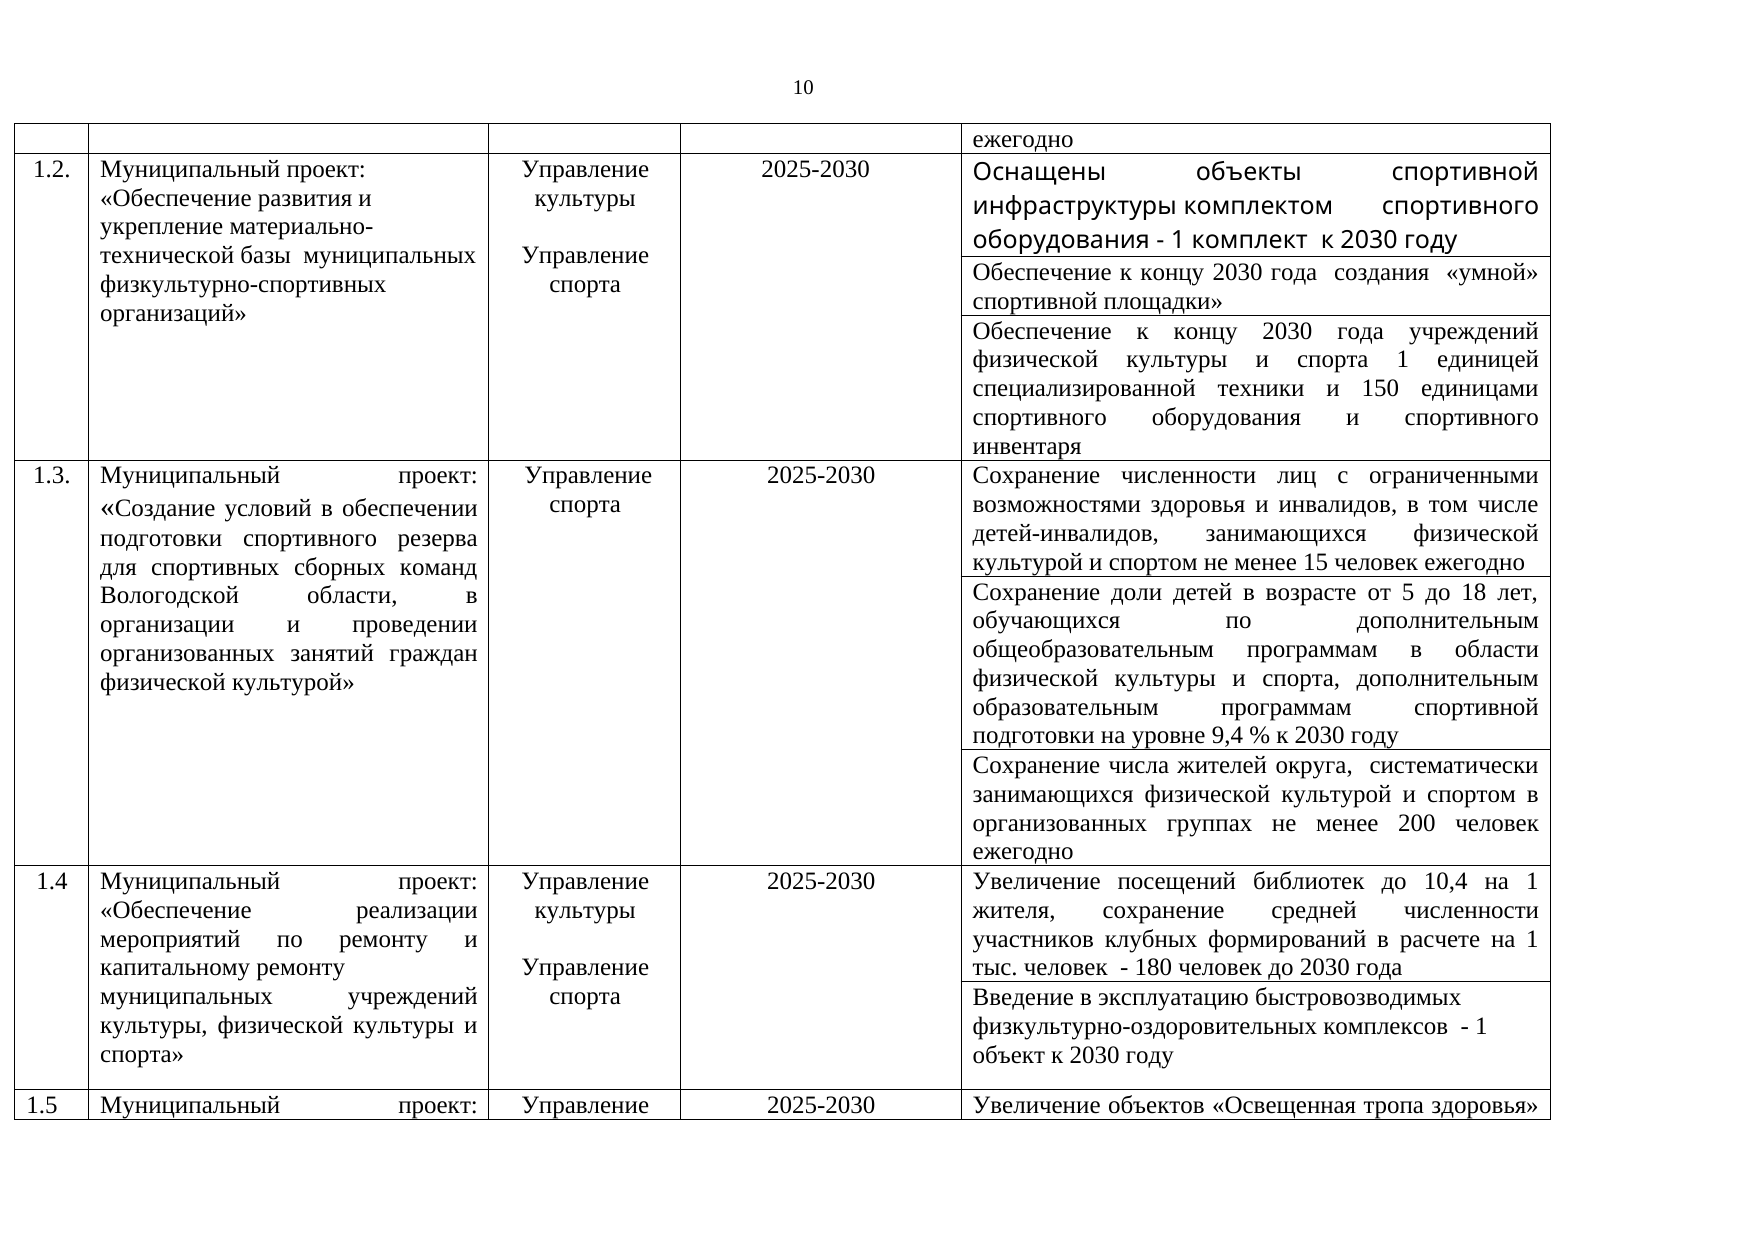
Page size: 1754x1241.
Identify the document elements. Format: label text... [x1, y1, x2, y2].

table_cell Обеспечение к концу 2030 года создания «умной» спортивной площадки» [962, 257, 1550, 315]
table_cell Обеспечение к концу 2030 года учреждений физической культуры и спорта 1 единицей специализированной техники и 150 единицами спортивного оборудования и спортивного инвентаря [962, 316, 1550, 459]
table_cell Сохранение доли детей в возрасте от 5 до 18 лет, обучающихся по дополнительным общеобразовательным программам в области физической культуры и спорта, дополнительным образовательным программам спортивной подготовки на уровне 9,4 % к 2030 году [962, 577, 1550, 749]
table_cell Муниципальный проект: «Обеспечение реализации мероприятий по ремонту и капитальному ремонту муниципальных учреждений культуры, физической культуры и спорта» [89, 866, 488, 1089]
table_cell Муниципальный проект: «Освещенная тропа здоровья» [89, 1090, 488, 1119]
table_cell 2025-2030 [681, 866, 961, 1089]
table_cell Управление культуры Управление спорта [489, 154, 680, 459]
table_cell Управление спорта [489, 1090, 680, 1119]
table_cell Муниципальный проект: «Создание условий в обеспечении подготовки спортивного резерва для спортивных сборных команд Вологодской области, в организации и проведении организованных занятий граждан физической культурой» [89, 461, 488, 865]
table_cell 1.2. [15, 154, 88, 459]
table_cell Введение в эксплуатацию быстровозводимых физкультурно-оздоровительных комплексов - 1 объект к 2030 году [962, 982, 1550, 1089]
table_cell 1.4 [15, 866, 88, 1089]
table_cell Управление культуры Управление спорта [489, 866, 680, 1089]
table_cell Муниципальный проект: «Обеспечение развития и укрепление материально-технической базы муниципальных физкультурно-спортивных организаций» [89, 154, 488, 459]
table_cell 2025-2030 [681, 154, 961, 459]
table_cell 1.5 [15, 1090, 88, 1119]
table_cell Увеличение объектов «Освещенная тропа здоровья» до 2 к 2030 году [962, 1090, 1550, 1119]
table_cell Оснащены объекты спортивной инфраструктуры комплектом спортивного оборудования - 1 комплект к 2030 году [962, 154, 1550, 256]
table_cell 2025-2030 [681, 461, 961, 865]
table_cell 1.3. [15, 461, 88, 865]
table_cell Управление спорта [489, 461, 680, 865]
table_cell 2025-2030 [681, 1090, 961, 1119]
table_cell Увеличение посещений библиотек до 10,4 на 1 жителя, сохранение средней численности участников клубных формирований в расчете на 1 тыс. человек - 180 человек до 2030 года [962, 866, 1550, 981]
table_cell Сохранение численности лиц с ограниченными возможностями здоровья и инвалидов, в том числе детей-инвалидов, занимающихся физической культурой и спортом не менее 15 человек ежегодно [962, 461, 1550, 576]
table_cell Сохранение числа жителей округа, систематически занимающихся физической культурой и спортом в организованных группах не менее 200 человек ежегодно [962, 750, 1550, 865]
